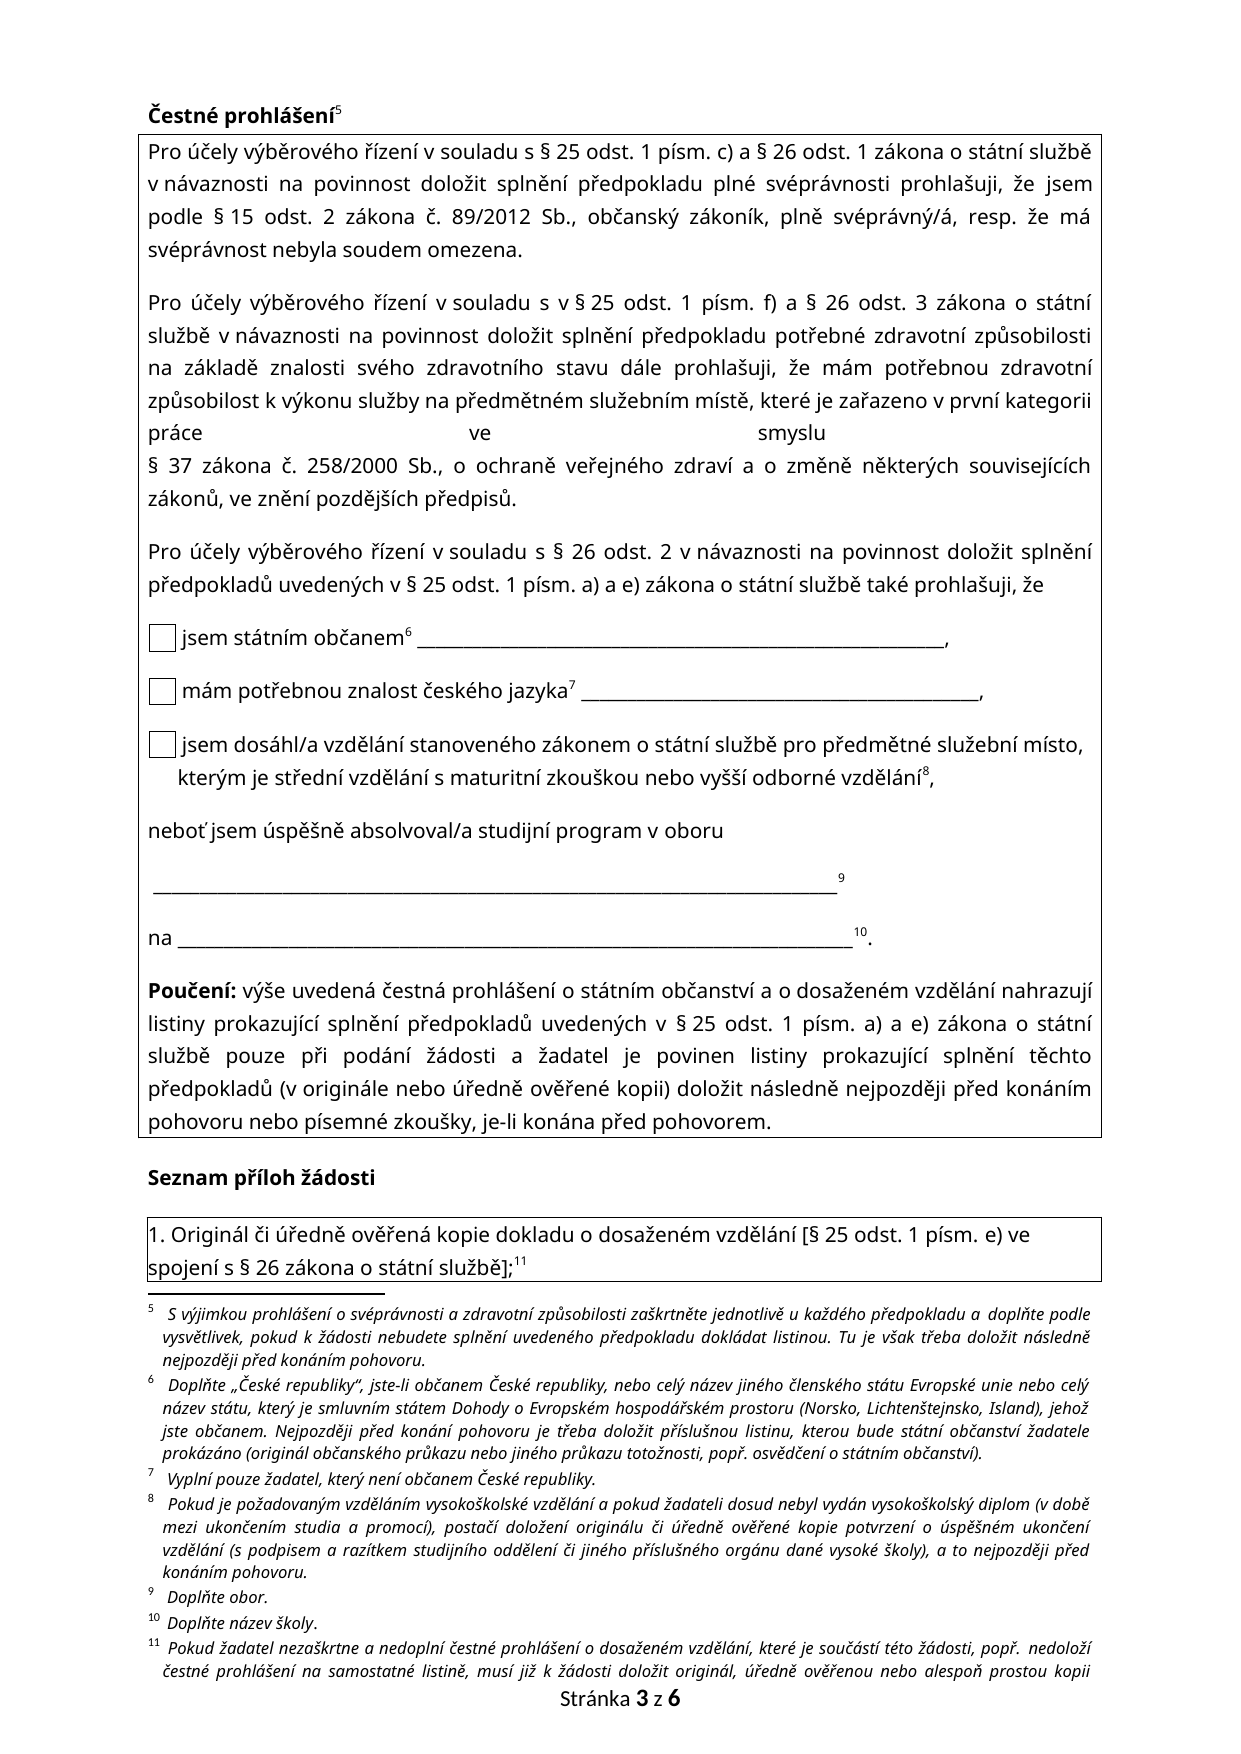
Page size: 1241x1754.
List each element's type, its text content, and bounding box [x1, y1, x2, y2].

text Čestné prohlášení [148, 101, 1092, 129]
text Pro účely výběrového řízení v souladu s § 26 odst. 2 v návaznosti na povinnost doložit splnění předpokladů uvedených v § 25 odst. 1 písm. a) a e) zákona o státní službě také prohlašuji, že [139, 534, 1101, 598]
text Pro účely výběrového řízení v souladu s v § 25 odst. 1 písm. f) a § 26 odst. 3 zákona o státní službě v návaznosti na povinnost doložit splnění předpokladu potřebné zdravotní způsobilosti na základě znalosti svého zdravotního stavu dále prohlašuji, že mám potřebnou zdravotní způsobilost k výkonu služby na předmětném služebním místě, které je zařazeno v první kategorii práce ve smyslu § 37 zákona č. 258/2000 Sb., o ochraně veřejného zdraví a o změně některých souvisejících zákonů, ve znění pozdějších předpisů. [139, 285, 1101, 512]
text __________________________________________________________________________ [139, 866, 1101, 898]
text jsem státním občanem _________________________________________________________, [139, 620, 1101, 652]
text neboť jsem úspěšně absolvoval/a studijní program v oboru [139, 813, 1101, 844]
text Poučení: výše uvedená čestná prohlášení o státním občanství a o dosaženém vzdělání nahrazují listiny prokazující splnění předpokladů uvedených v § 25 odst. 1 písm. a) a e) zákona o státní službě pouze při podání žádosti a žadatel je povinen listiny prokazující splnění těchto předpokladů (v originále nebo úředně ověřené kopii) doložit následně nejpozději před konáním pohovoru nebo písemné zkoušky, je-li konána před pohovorem. [139, 973, 1101, 1137]
text jsem dosáhl/a vzdělání stanoveného zákonem o státní službě pro předmětné služební místo, kterým je střední vzdělání s maturitní zkouškou nebo vyšší odborné vzdělání, [139, 727, 1101, 791]
text mám potřebnou znalost českého jazyka ___________________________________________, [139, 673, 1101, 705]
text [148, 1218, 1101, 1281]
text Seznam příloh žádosti [148, 1163, 1092, 1192]
text Pro účely výběrového řízení v souladu s § 25 odst. 1 písm. c) a § 26 odst. 1 zákona o státní službě v návaznosti na povinnost doložit splnění předpokladu plné svéprávnosti prohlašuji, že jsem podle § 15 odst. 2 zákona č. 89/2012 Sb., občanský zákoník, plně svéprávný/á, resp. že má svéprávnost nebyla soudem omezena. [139, 135, 1101, 263]
text na _________________________________________________________________________. [139, 920, 1101, 951]
